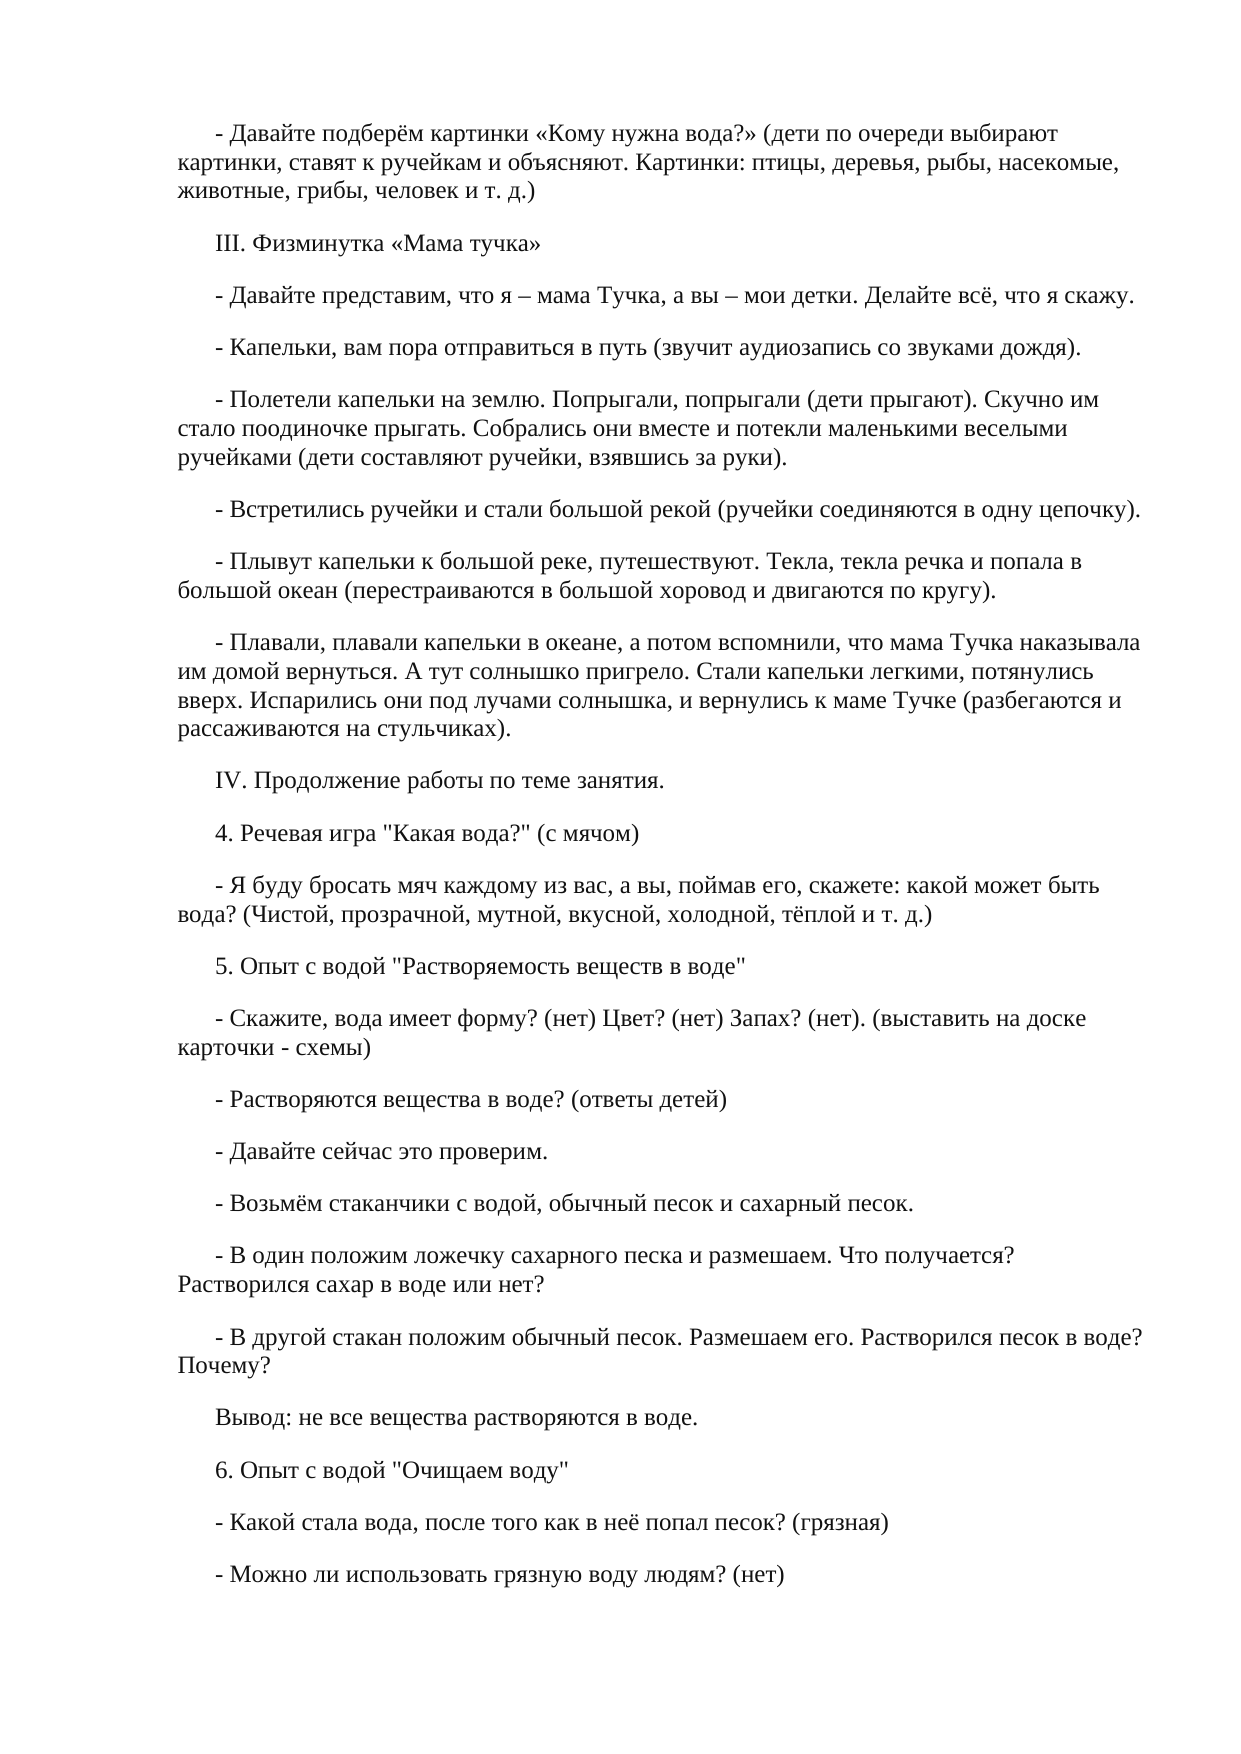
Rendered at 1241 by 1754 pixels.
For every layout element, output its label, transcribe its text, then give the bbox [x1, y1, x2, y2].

text Вывод: не все вещества растворяются в воде. [177, 1402, 1152, 1431]
text - Растворяются вещества в воде? (ответы детей) [177, 1084, 1152, 1113]
text - Скажите, вода имеет форму? (нет) Цвет? (нет) Запах? (нет). (выставить на доске карточки - схемы) [177, 1003, 1152, 1061]
text - Давайте сейчас это проверим. [177, 1136, 1152, 1165]
text - Возьмём стаканчики с водой, обычный песок и сахарный песок. [177, 1188, 1152, 1217]
text - Давайте представим, что я – мама Тучка, а вы – мои детки. Делайте всё, что я скажу. [177, 280, 1152, 309]
text 6. Опыт с водой "Очищаем воду" [177, 1455, 1152, 1483]
text - Капельки, вам пора отправиться в путь (звучит аудиозапись со звуками дождя). [177, 332, 1152, 361]
text - В другой стакан положим обычный песок. Размешаем его. Растворился песок в воде? Почему? [177, 1322, 1152, 1379]
text - Полетели капельки на землю. Попрыгали, попрыгали (дети прыгают). Скучно им стало поодиночке прыгать. Собрались они вместе и потекли маленькими веселыми ручейками (дети составляют ручейки, взявшись за руки). [177, 384, 1152, 471]
text - Плавали, плавали капельки в океане, а потом вспомнили, что мама Тучка наказывала им домой вернуться. А тут солнышко пригрело. Стали капельки легкими, потянулись вверх. Испарились они под лучами солнышка, и вернулись к маме Тучке (разбегаются и рассаживаются на стульчиках). [177, 627, 1152, 742]
text - Плывут капельки к большой реке, путешествуют. Текла, текла речка и попала в большой океан (перестраиваются в большой хоровод и двигаются по кругу). [177, 546, 1152, 604]
text - Можно ли использовать грязную воду людям? (нет) [177, 1559, 1152, 1588]
text 4. Речевая игра "Какая вода?" (с мячом) [177, 818, 1152, 847]
text - В один положим ложечку сахарного песка и размешаем. Что получается? Растворился сахар в воде или нет? [177, 1241, 1152, 1298]
text - Давайте подберём картинки «Кому нужна вода?» (дети по очереди выбирают картинки, ставят к ручейкам и объясняют. Картинки: птицы, деревья, рыбы, насекомые, животные, грибы, человек и т. д.) [177, 118, 1152, 204]
text 5. Опыт с водой "Растворяемость веществ в воде" [177, 951, 1152, 980]
text IV. Продолжение работы по теме занятия. [177, 766, 1152, 794]
text - Встретились ручейки и стали большой рекой (ручейки соединяются в одну цепочку). [177, 494, 1152, 523]
text III. Физминутка «Мама тучка» [177, 228, 1152, 257]
text - Я буду бросать мяч каждому из вас, а вы, поймав его, скажете: какой может быть вода? (Чистой, прозрачной, мутной, вкусной, холодной, тёплой и т. д.) [177, 870, 1152, 927]
text - Какой стала вода, после того как в неё попал песок? (грязная) [177, 1507, 1152, 1536]
